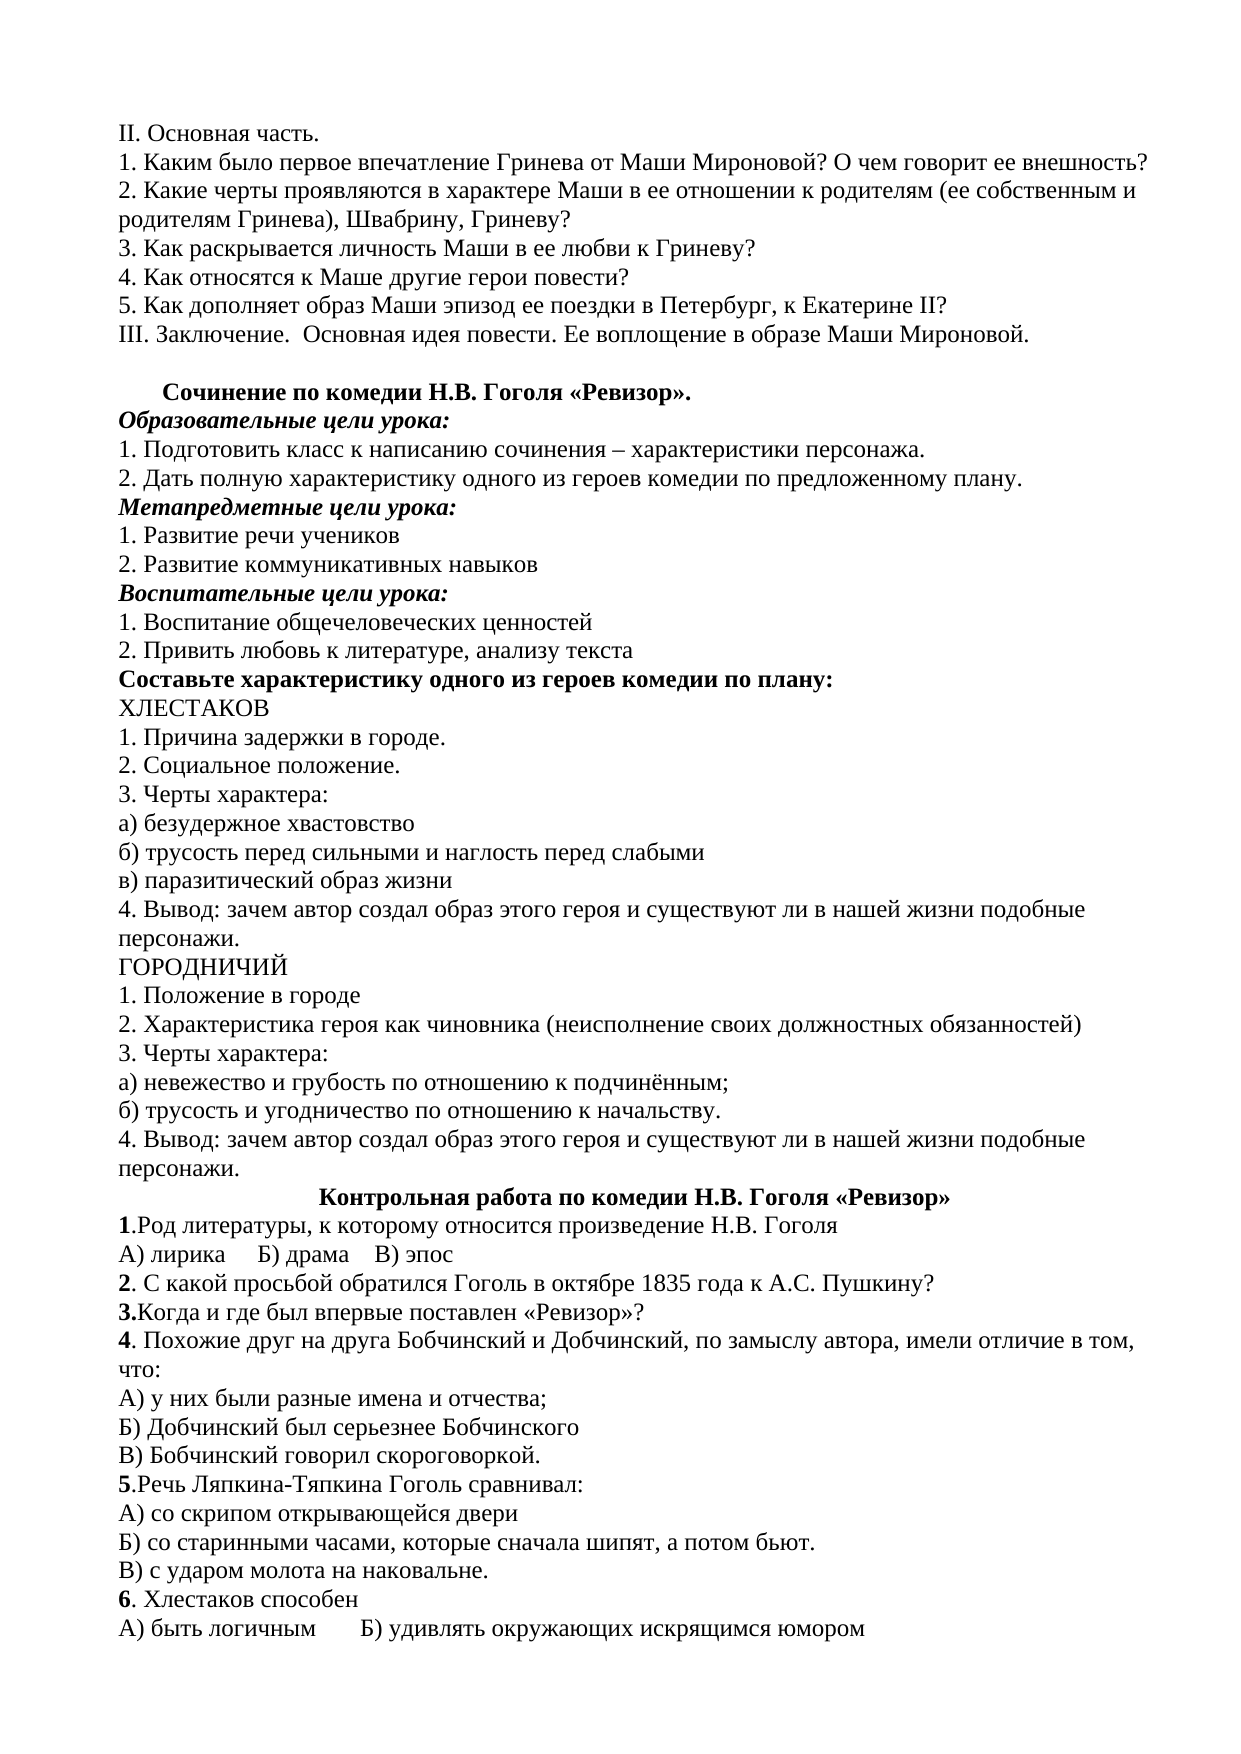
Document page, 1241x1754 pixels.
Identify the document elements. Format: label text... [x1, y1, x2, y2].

text Составьте характеристику одного из героев комедии по плану: [118, 664, 1152, 693]
text в) паразитический образ жизни [118, 866, 1152, 894]
text III. Заключение. Основная идея повести. Ее воплощение в образе Маши Мироновой. [118, 319, 1152, 348]
text б) трусость перед сильными и наглость перед слабыми [118, 837, 1152, 866]
text Образовательные цели урока: [118, 406, 1152, 434]
text ГОРОДНИЧИЙ [118, 952, 1152, 981]
text 6. Хлестаков способен [118, 1584, 1152, 1613]
text 2. Социальное положение. [118, 751, 1152, 779]
text 3.Когда и где был впервые поставлен «Ревизор»? [118, 1297, 1152, 1326]
text 1. Развитие речи учеников [118, 521, 1152, 549]
text 1. Причина задержки в городе. [118, 722, 1152, 751]
text 5.Речь Ляпкина-Тяпкина Гоголь сравнивал: [118, 1469, 1152, 1498]
text В) с ударом молота на наковальне. [118, 1556, 1152, 1584]
text 4. Вывод: зачем автор создал образ этого героя и существуют ли в нашей жизни подобные персонажи. [118, 894, 1152, 952]
text 2. Привить любовь к литературе, анализу текста [118, 636, 1152, 664]
text б) трусость и угодничество по отношению к начальству. [118, 1096, 1152, 1124]
text ХЛЕСТАКОВ [118, 693, 1152, 722]
text 2. Развитие коммуникативных навыков [118, 549, 1152, 578]
text Воспитательные цели урока: [118, 578, 1152, 607]
text 2. Характеристика героя как чиновника (неисполнение своих должностных обязанностей) [118, 1009, 1152, 1038]
text А) лирика Б) драма В) эпос [118, 1239, 1152, 1268]
text 1.Род литературы, к которому относится произведение Н.В. Гоголя [118, 1211, 1152, 1239]
text А) со скрипом открывающейся двери [118, 1498, 1152, 1527]
text Контрольная работа по комедии Н.В. Гоголя «Ревизор» [118, 1182, 1152, 1211]
text Б) со старинными часами, которые сначала шипят, а потом бьют. [118, 1527, 1152, 1556]
text Б) Добчинский был серьезнее Бобчинского [118, 1412, 1152, 1441]
text II. Основная часть. 1. Каким было первое впечатление Гринева от Маши Мироновой? О чем говорит ее внешность? 2. Какие черты проявляются в характере Маши в ее отношении к родителям (ее собственным и родителям Гринева), Швабрину, Гриневу? 3. Как раскрывается личность Маши в ее любви к Гриневу? 4. Как относятся к Маше другие герои повести? 5. Как дополняет образ Маши эпизод ее поездки в Петербург, к Екатерине II? [118, 118, 1152, 319]
text А) у них были разные имена и отчества; [118, 1383, 1152, 1412]
text В) Бобчинский говорил скороговоркой. [118, 1441, 1152, 1469]
text 3. Черты характера: [118, 1038, 1152, 1067]
text 2. С какой просьбой обратился Гоголь в октябре 1835 года к А.С. Пушкину? [118, 1268, 1152, 1297]
text А) быть логичным Б) удивлять окружающих искрящимся юмором [118, 1613, 1152, 1642]
text а) безудержное хвастовство [118, 808, 1152, 837]
text 4. Вывод: зачем автор создал образ этого героя и существуют ли в нашей жизни подобные персонажи. [118, 1124, 1152, 1182]
text 2. Дать полную характеристику одного из героев комедии по предложенному плану. [118, 463, 1152, 492]
text а) невежество и грубость по отношению к подчинённым; [118, 1067, 1152, 1096]
text 1. Подготовить класс к написанию сочинения – характеристики персонажа. [118, 434, 1152, 463]
text 1. Положение в городе [118, 981, 1152, 1009]
text 1. Воспитание общечеловеческих ценностей [118, 607, 1152, 636]
text 3. Черты характера: [118, 779, 1152, 808]
text Метапредметные цели урока: [118, 492, 1152, 521]
text Сочинение по комедии Н.В. Гоголя «Ревизор». [118, 377, 1152, 406]
text 4. Похожие друг на друга Бобчинский и Добчинский, по замыслу автора, имели отличие в том, что: [118, 1326, 1152, 1383]
